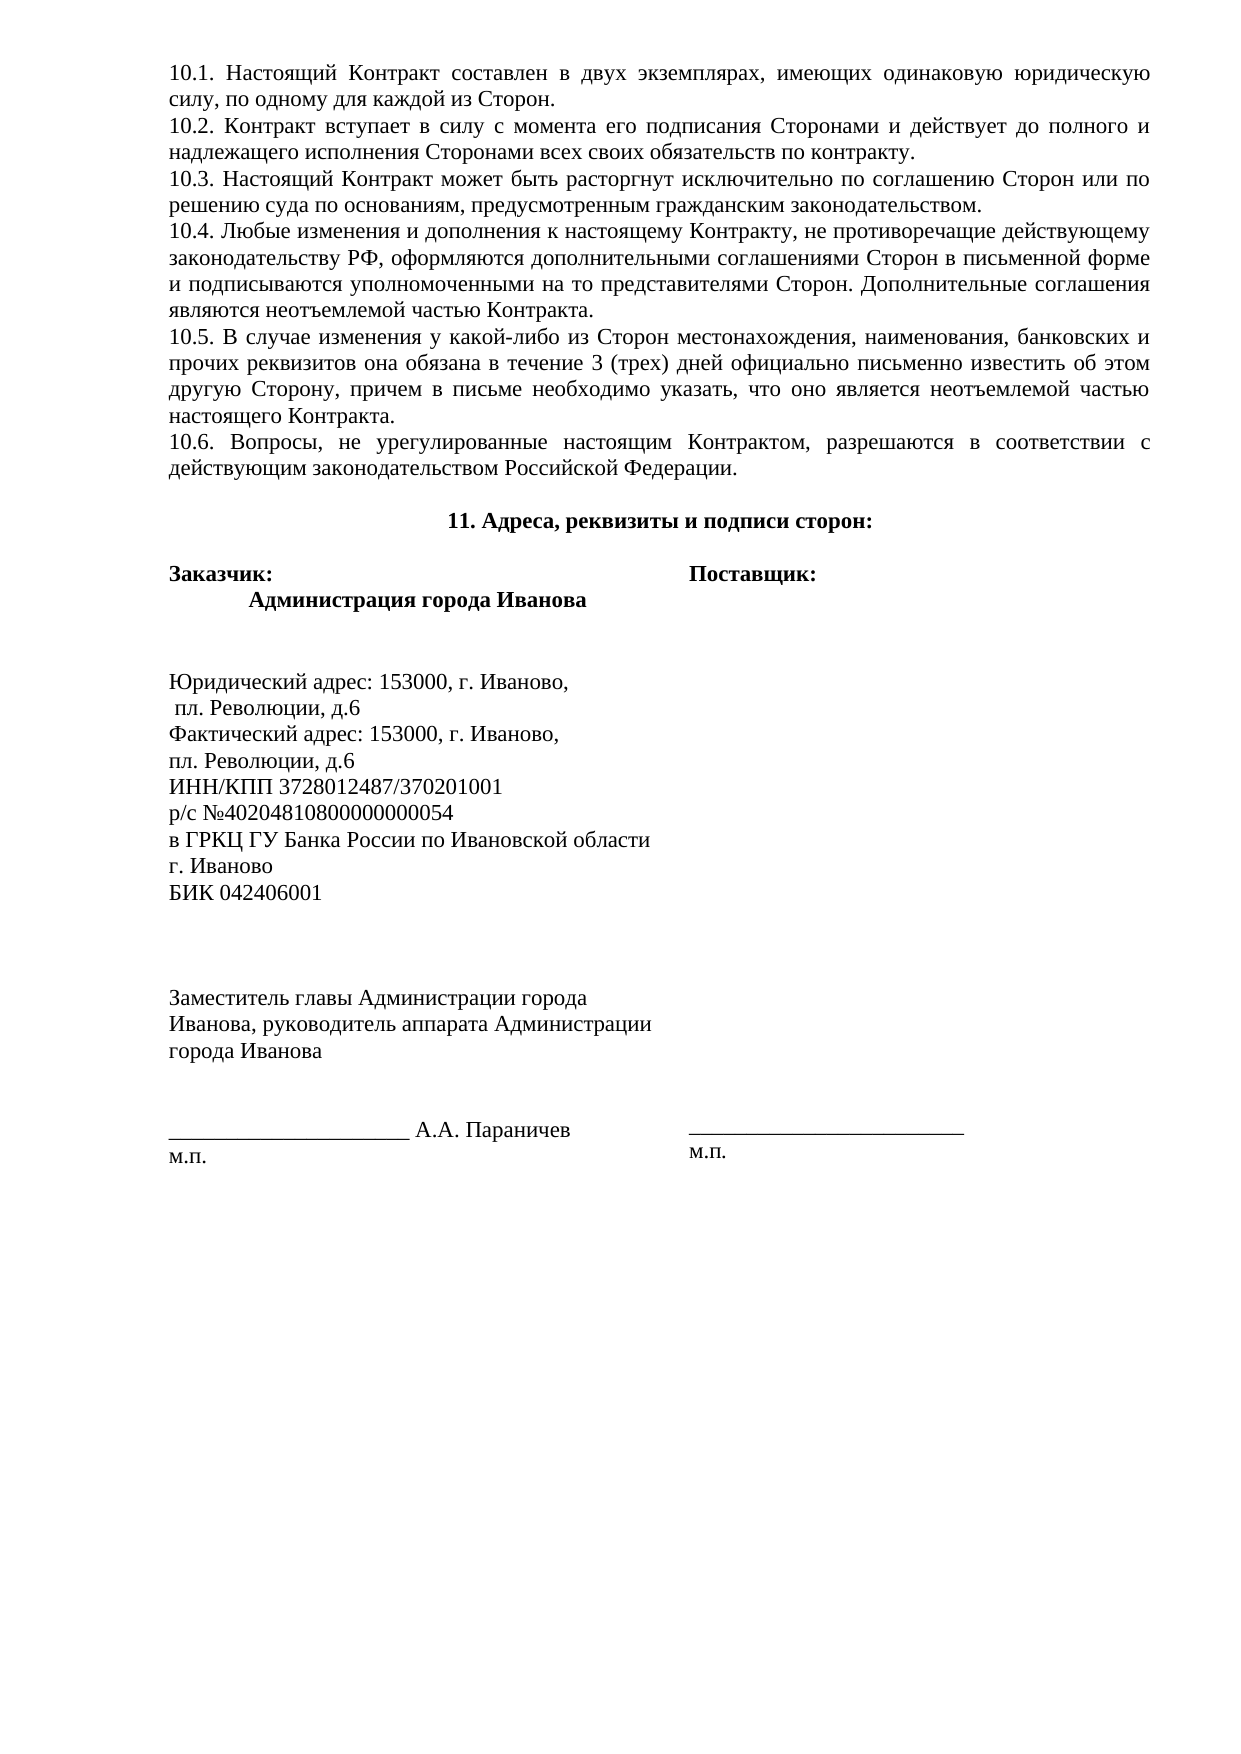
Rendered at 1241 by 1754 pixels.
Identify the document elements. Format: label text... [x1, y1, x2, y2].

text 10.6. Вопросы, не урегулированные настоящим Контрактом, разрешаются в соответствии с действующим законодательством Российской Федерации. [169, 428, 1152, 481]
text 10.5. В случае изменения у какой-либо из Сторон местонахождения, наименования, банковских и прочих реквизитов она обязана в течение 3 (трех) дней официально письменно известить об этом другую Сторону, причем в письме необходимо указать, что оно является неотъемлемой частью настоящего Контракта. [169, 323, 1152, 428]
table_header Поставщик: ________________________ м.п. [678, 560, 1154, 1221]
text 10.3. Настоящий Контракт может быть расторгнут исключительно по соглашению Сторон или по решению суда по основаниям, предусмотренным гражданским законодательством. [169, 164, 1152, 217]
text 10.4. Любые изменения и дополнения к настоящему Контракту, не противоречащие действующему законодательству РФ, оформляются дополнительными соглашениями Сторон в письменной форме и подписываются уполномоченными на то представителями Сторон. Дополнительные соглашения являются неотъемлемой частью Контракта. [169, 217, 1152, 323]
text 10.2. Контракт вступает в силу с момента его подписания Сторонами и действует до полного и надлежащего исполнения Сторонами всех своих обязательств по контракту. [169, 112, 1152, 164]
text 10.1. Настоящий Контракт составлен в двух экземплярах, имеющих одинаковую юридическую силу, по одному для каждой из Сторон. [169, 59, 1152, 112]
table_header Заказчик: Администрация города Иванова Юридический адрес: . Иваново, пл. Революции, д.6 Фактический адрес: . Иваново, пл. Революции, д.6 ИНН/КПП 3728012487/370201001 р/с №40204810800000000054 в ГРКЦ ГУ Банка России по Ивановской области г. Иваново БИК 042406001 Заместитель главы Администрации города Иванова, руководитель аппарата Администрации города Иванова _____________________ А.А. Параничев м.п. [158, 560, 678, 1221]
text 11. Адреса, реквизиты и подписи сторон: [169, 507, 1152, 533]
